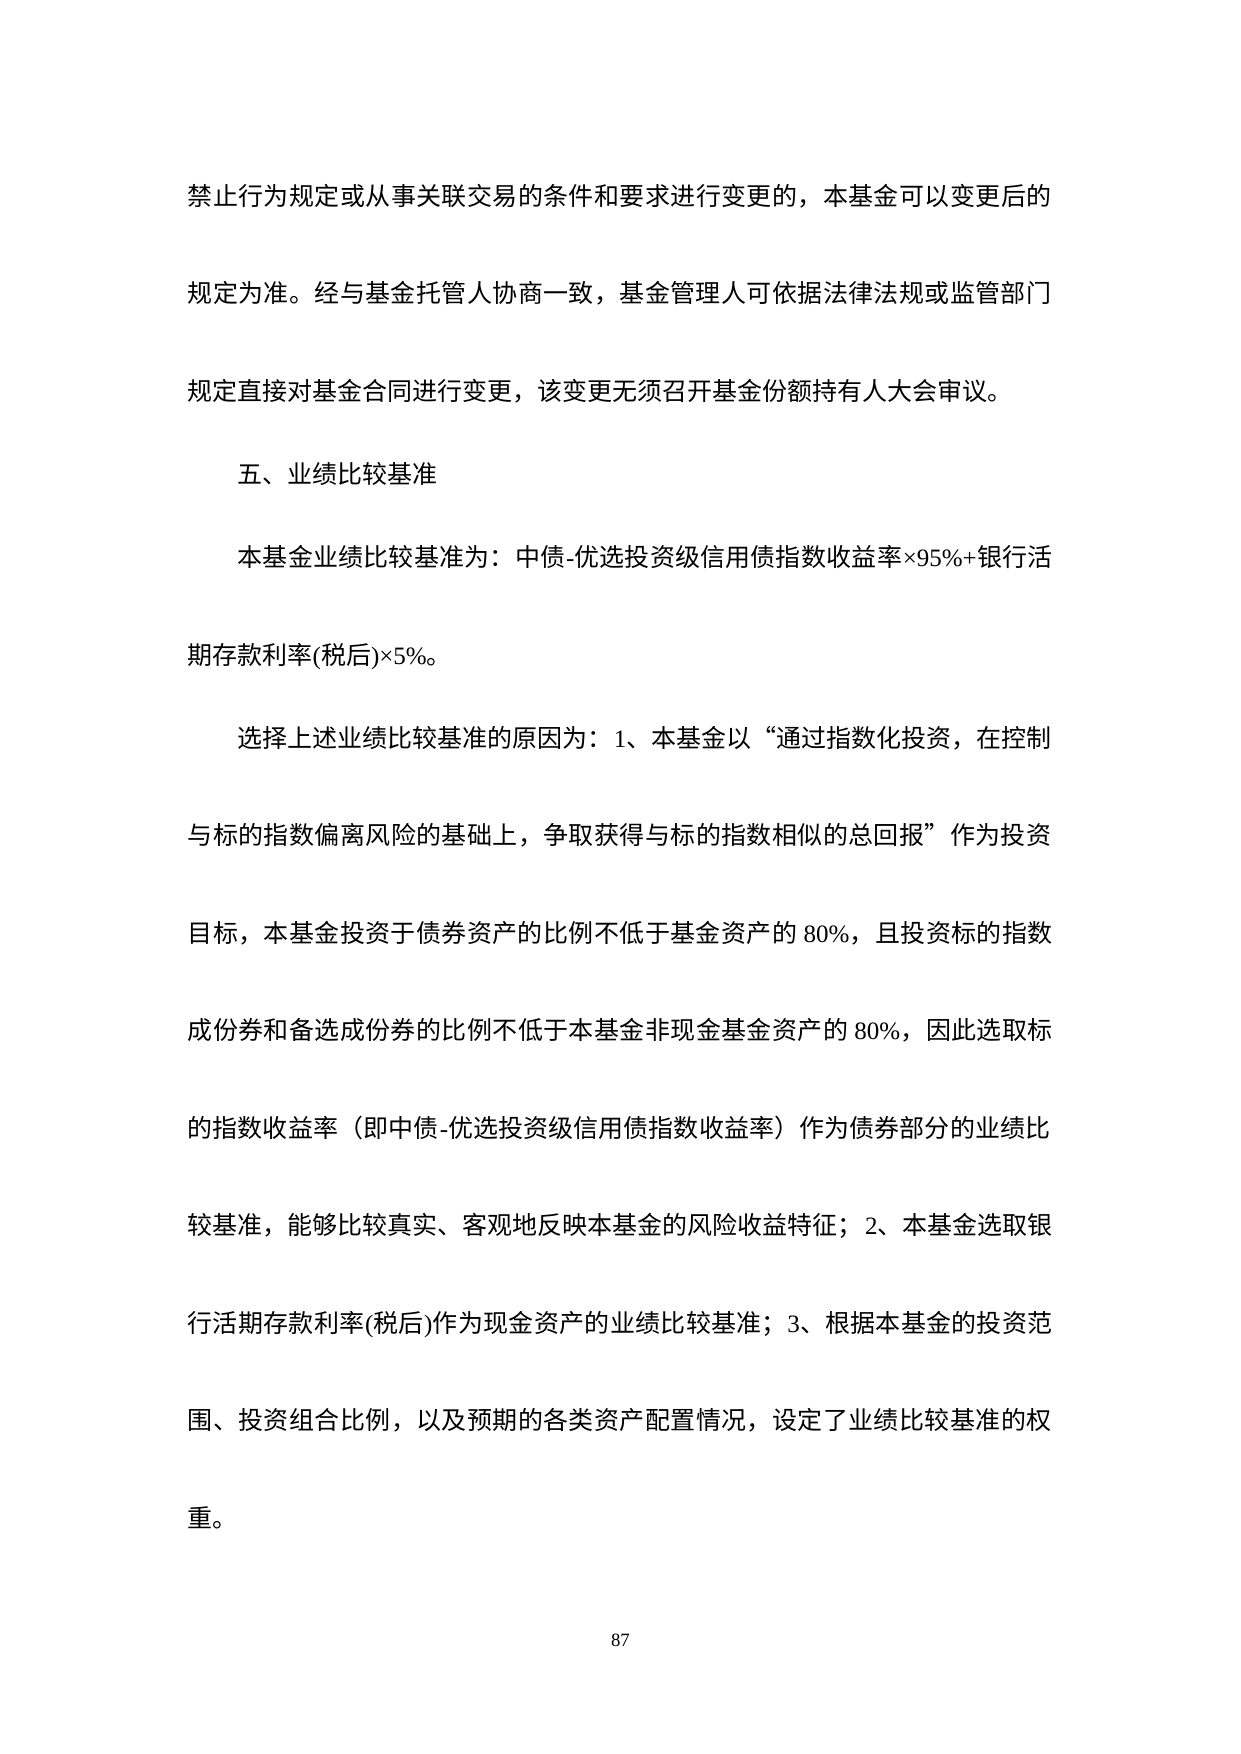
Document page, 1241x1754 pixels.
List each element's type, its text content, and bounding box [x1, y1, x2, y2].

text 五、业绩比较基准 [187, 440, 1053, 505]
text 本基金业绩比较基准为：中债-优选投资级信用债指数收益率×95%+银行活期存款利率(税后)×5%。 [187, 523, 1053, 686]
text 选择上述业绩比较基准的原因为：1、本基金以“通过指数化投资，在控制与标的指数偏离风险的基础上，争取获得与标的指数相似的总回报”作为投资目标，本基金投资于债券资产的比例不低于基金资产的80%，且投资标的指数成份券和备选成份券的比例不低于本基金非现金基金资产的80%，因此选取标的指数收益率（即中债-优选投资级信用债指数收益率）作为债券部分的业绩比较基准，能够比较真实、客观地反映本基金的风险收益特征；2、本基金选取银行活期存款利率(税后)作为现金资产的业绩比较基准；3、根据本基金的投资范围、投资组合比例，以及预期的各类资产配置情况，设定了业绩比较基准的权重。 [187, 704, 1053, 1549]
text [187, 162, 1053, 422]
